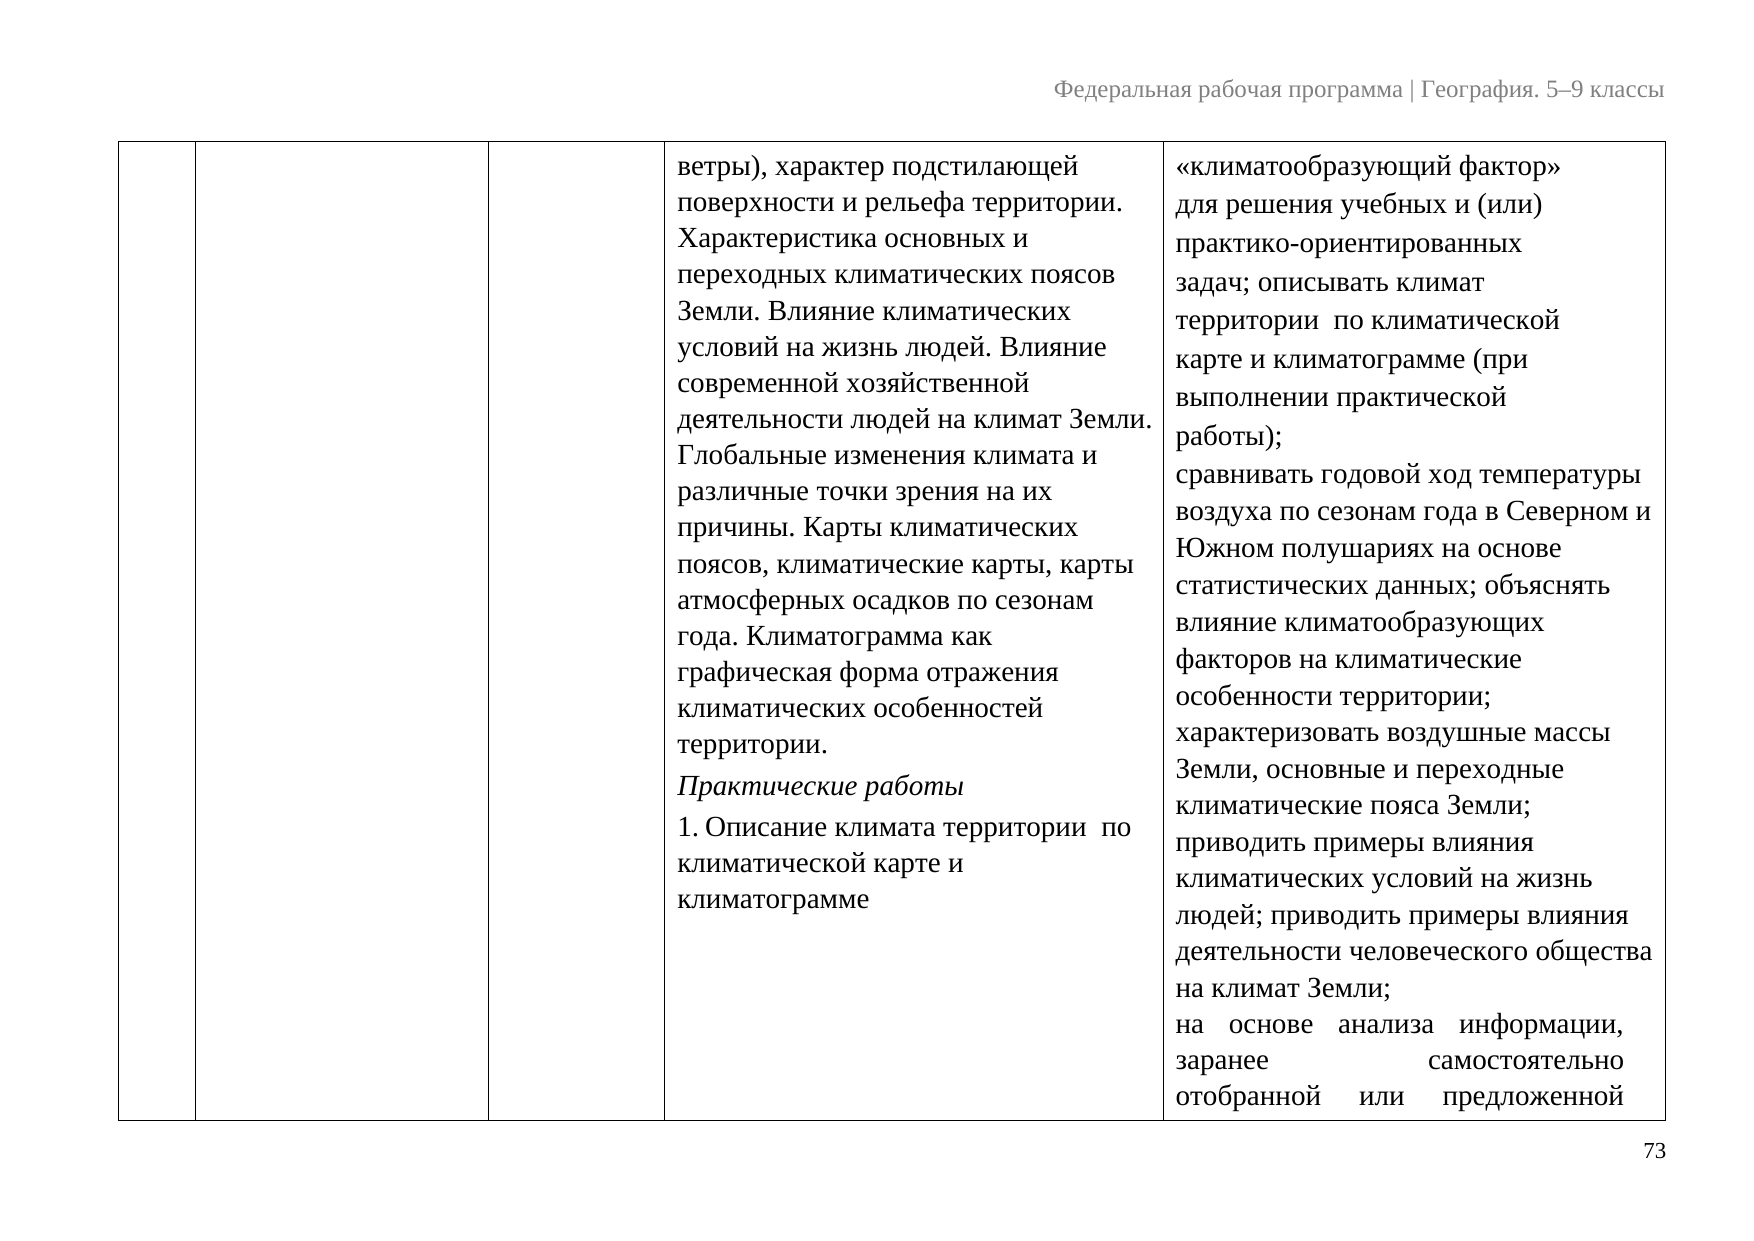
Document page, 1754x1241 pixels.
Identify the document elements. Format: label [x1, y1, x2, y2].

table_header [489, 142, 664, 1120]
table_header [119, 142, 195, 1120]
table_header [665, 142, 1163, 1120]
table_header [1164, 142, 1665, 1120]
table_header [196, 142, 488, 1120]
